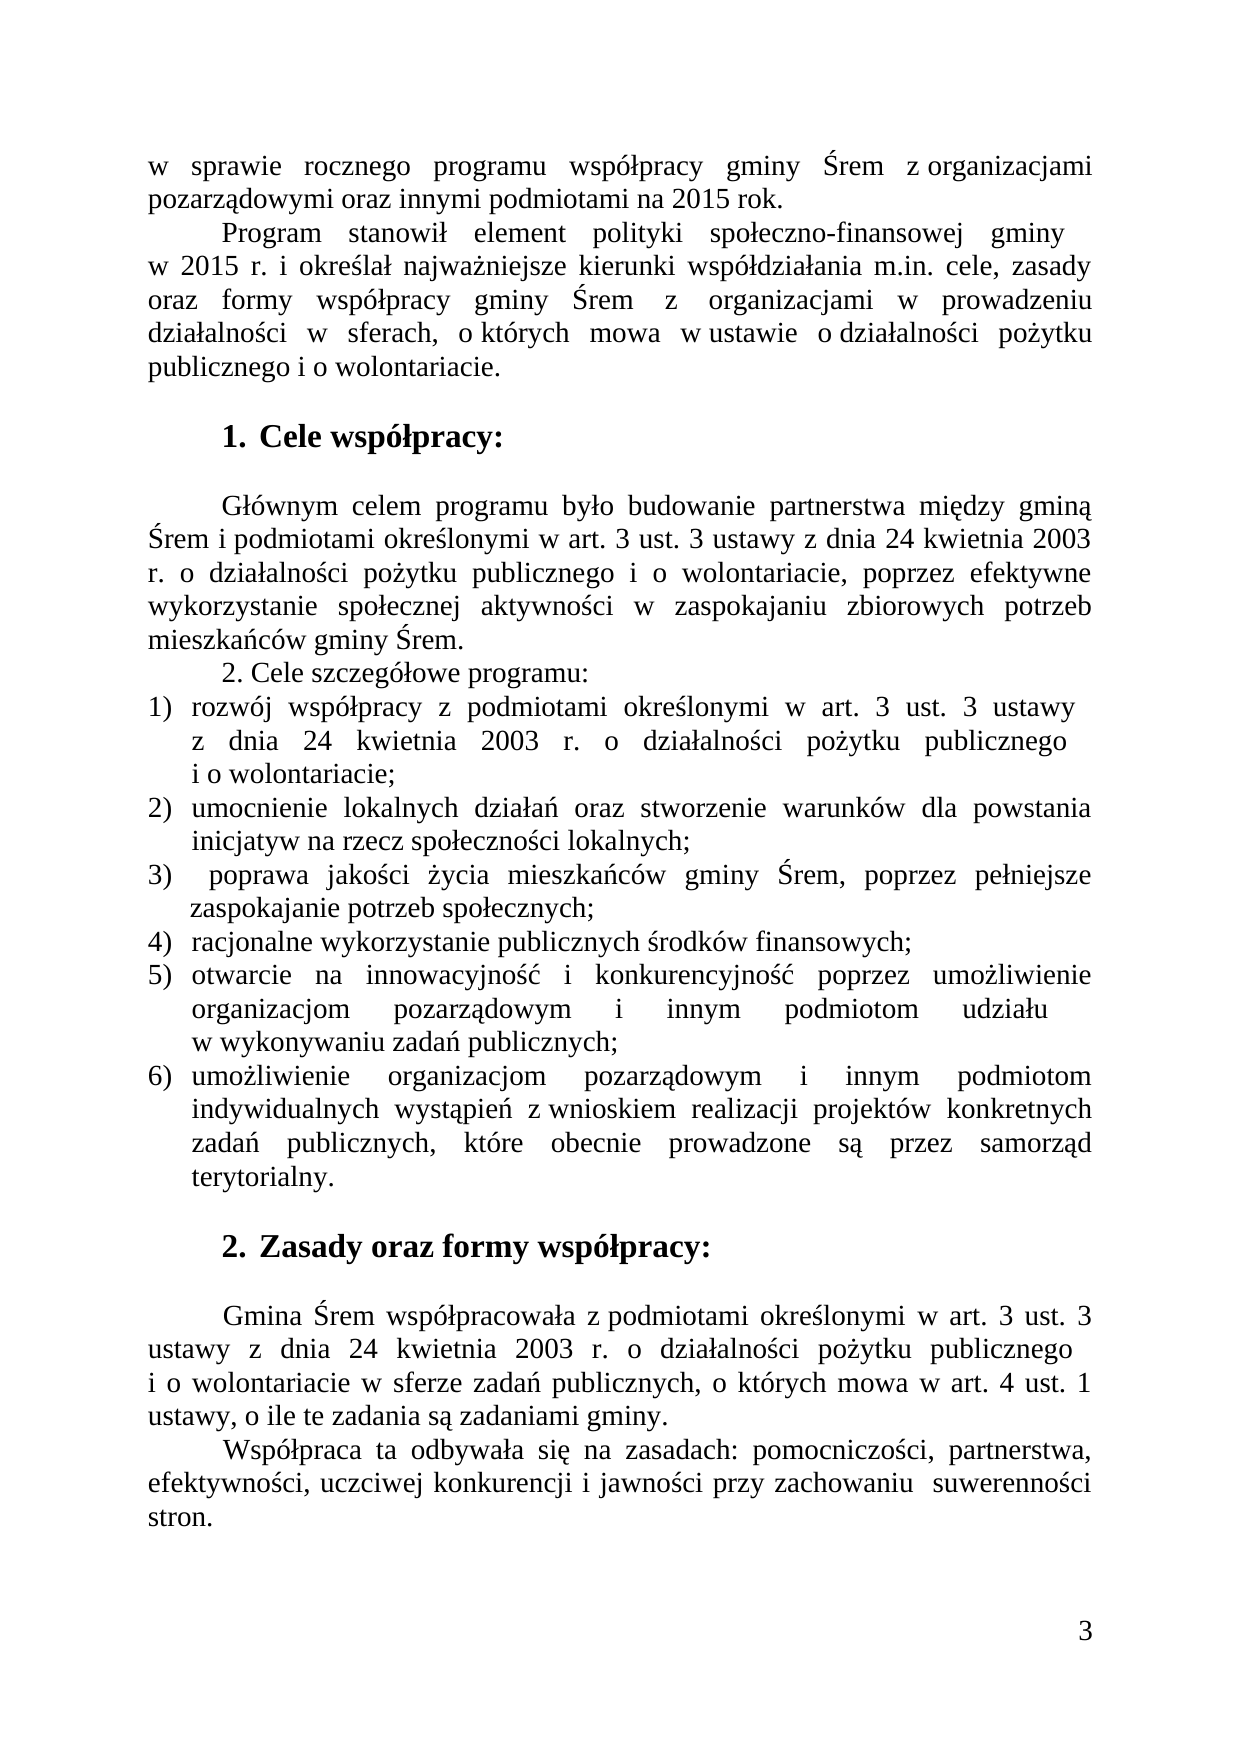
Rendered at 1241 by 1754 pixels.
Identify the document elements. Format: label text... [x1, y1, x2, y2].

list racjonalne wykorzystanie publicznych środków finansowych; [148, 924, 1092, 957]
list Cele współpracy: [221, 416, 1092, 454]
text Współpraca ta odbywała się na zasadach: pomocniczości, partnerstwa, efektywności, uczciwej konkurencji i jawności przy zachowaniu suwerenności stron. [148, 1432, 1092, 1532]
list rozwój współpracy z podmiotami określonymi w art. 3 ust. 3 ustawy z dnia 24 kwietnia 2003 r. o działalności pożytku publicznego i o wolontariacie; [148, 689, 1092, 790]
list otwarcie na innowacyjność i konkurencyjność poprzez umożliwienie organizacjom pozarządowym i innym podmiotom udziału w wykonywaniu zadań publicznych; [148, 957, 1092, 1058]
list umożliwienie organizacjom pozarządowym i innym podmiotom indywidualnych wystąpień z wnioskiem realizacji projektów konkretnych zadań publicznych, które obecnie prowadzone są przez samorząd terytorialny. [148, 1058, 1092, 1192]
text Program stanowił element polityki społeczno-finansowej gminy w 2015 r. i określał najważniejsze kierunki współdziałania m.in. cele, zasady oraz formy współpracy gminy Śrem z organizacjami w prowadzeniu działalności w sferach, o których mowa w ustawie o działalności pożytku publicznego i o wolontariacie. [148, 215, 1092, 382]
text Gmina Śrem współpracowała z podmiotami określonymi w art. 3 ust. 3 ustawy z dnia 24 kwietnia 2003 r. o działalności pożytku publicznego i o wolontariacie w sferze zadań publicznych, o których mowa w art. 4 ust. 1 ustawy, o ile te zadania są zadaniami gminy. [148, 1298, 1092, 1432]
list umocnienie lokalnych działań oraz stworzenie warunków dla powstania inicjatyw na rzecz społeczności lokalnych; [148, 790, 1092, 857]
text Głównym celem programu było budowanie partnerstwa między gminą Śrem i podmiotami określonymi w art. 3 ust. 3 ustawy z dnia 24 kwietnia 2003 r. o działalności pożytku publicznego i o wolontariacie, poprzez efektywne wykorzystanie społecznej aktywności w zaspokajaniu zbiorowych potrzeb mieszkańców gminy Śrem. [148, 488, 1092, 656]
text 2. Cele szczegółowe programu: [148, 656, 1092, 689]
list Zasady oraz formy współpracy: [221, 1226, 1092, 1264]
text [148, 148, 1092, 215]
text 3) poprawa jakości życia mieszkańców gminy Śrem, poprzez pełniejsze zaspokajanie potrzeb społecznych; [148, 857, 1092, 924]
